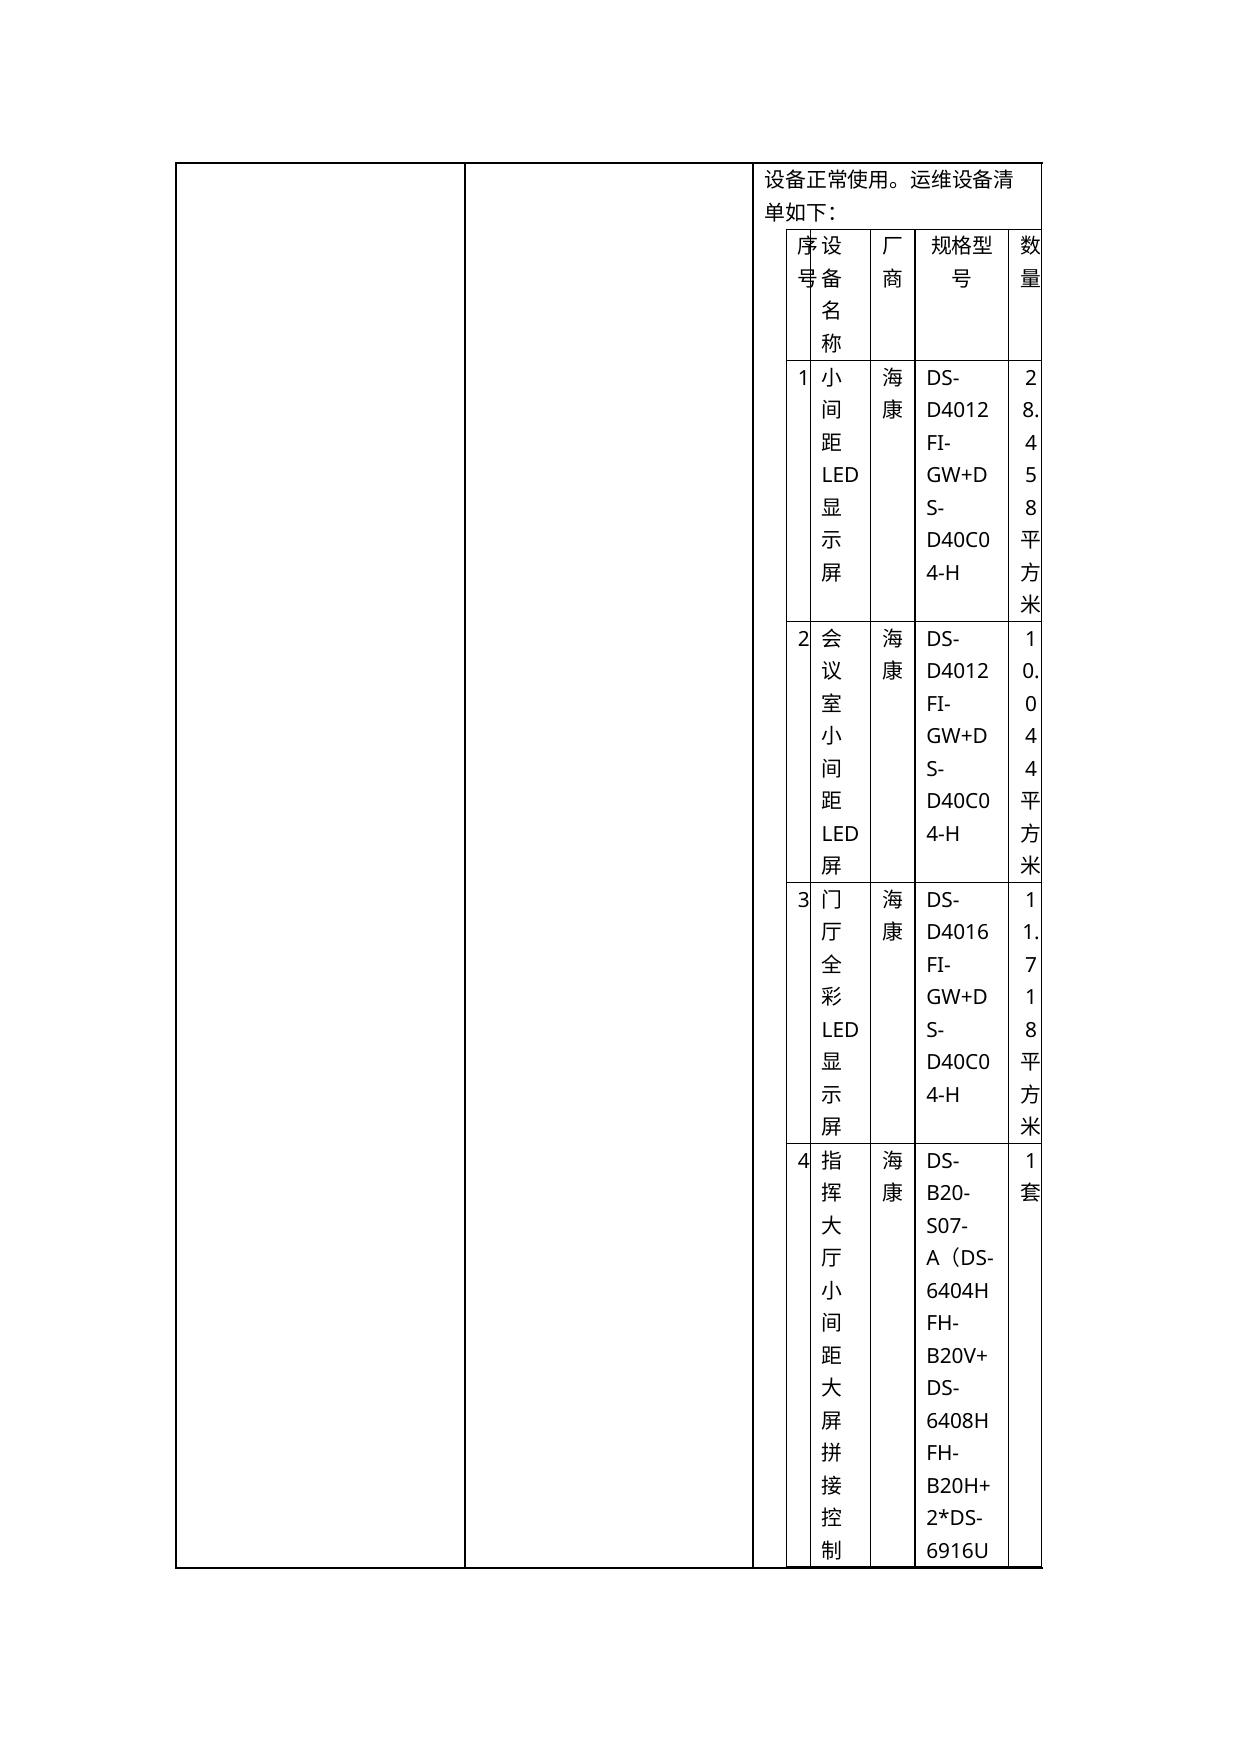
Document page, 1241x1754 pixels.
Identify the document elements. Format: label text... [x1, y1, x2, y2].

table_cell [466, 164, 752, 1567]
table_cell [754, 164, 1041, 1567]
table_cell 1 [177, 164, 464, 1567]
